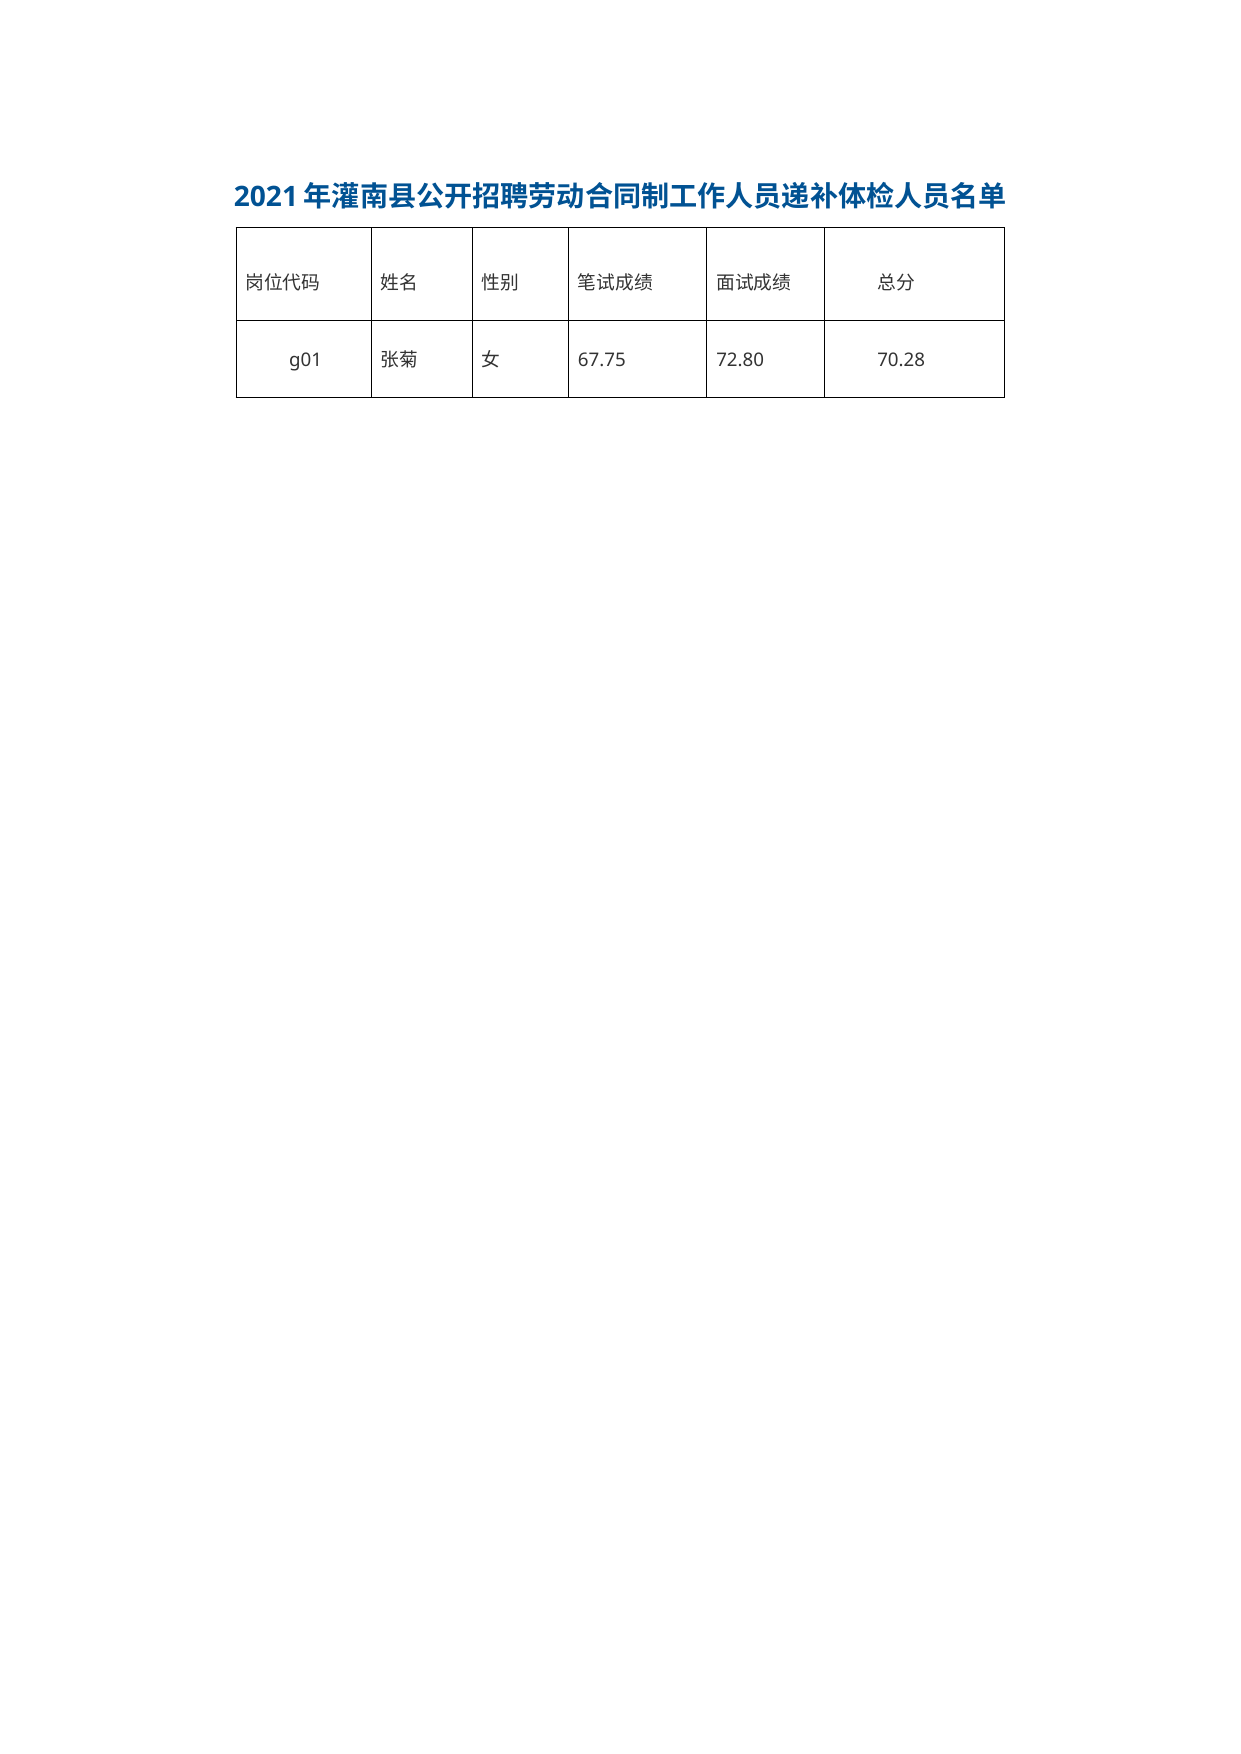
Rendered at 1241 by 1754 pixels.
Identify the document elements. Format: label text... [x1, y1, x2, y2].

table_header 性别 [473, 228, 568, 319]
table_header 岗位代码 [237, 228, 371, 319]
table_header 总分 [825, 228, 1004, 319]
subtitle 2021年灌南县公开招聘劳动合同制工作人员递补体检人员名单 [187, 162, 1053, 227]
table_cell 72.80 [707, 321, 824, 397]
table_cell g01 [237, 321, 371, 397]
table_header 姓名 [372, 228, 472, 319]
table_header 笔试成绩 [569, 228, 706, 319]
table_cell 67.75 [569, 321, 706, 397]
table_cell 70.28 [825, 321, 1004, 397]
table_header 面试成绩 [707, 228, 824, 319]
table_cell 张菊 [372, 321, 472, 397]
table_cell 女 [473, 321, 568, 397]
